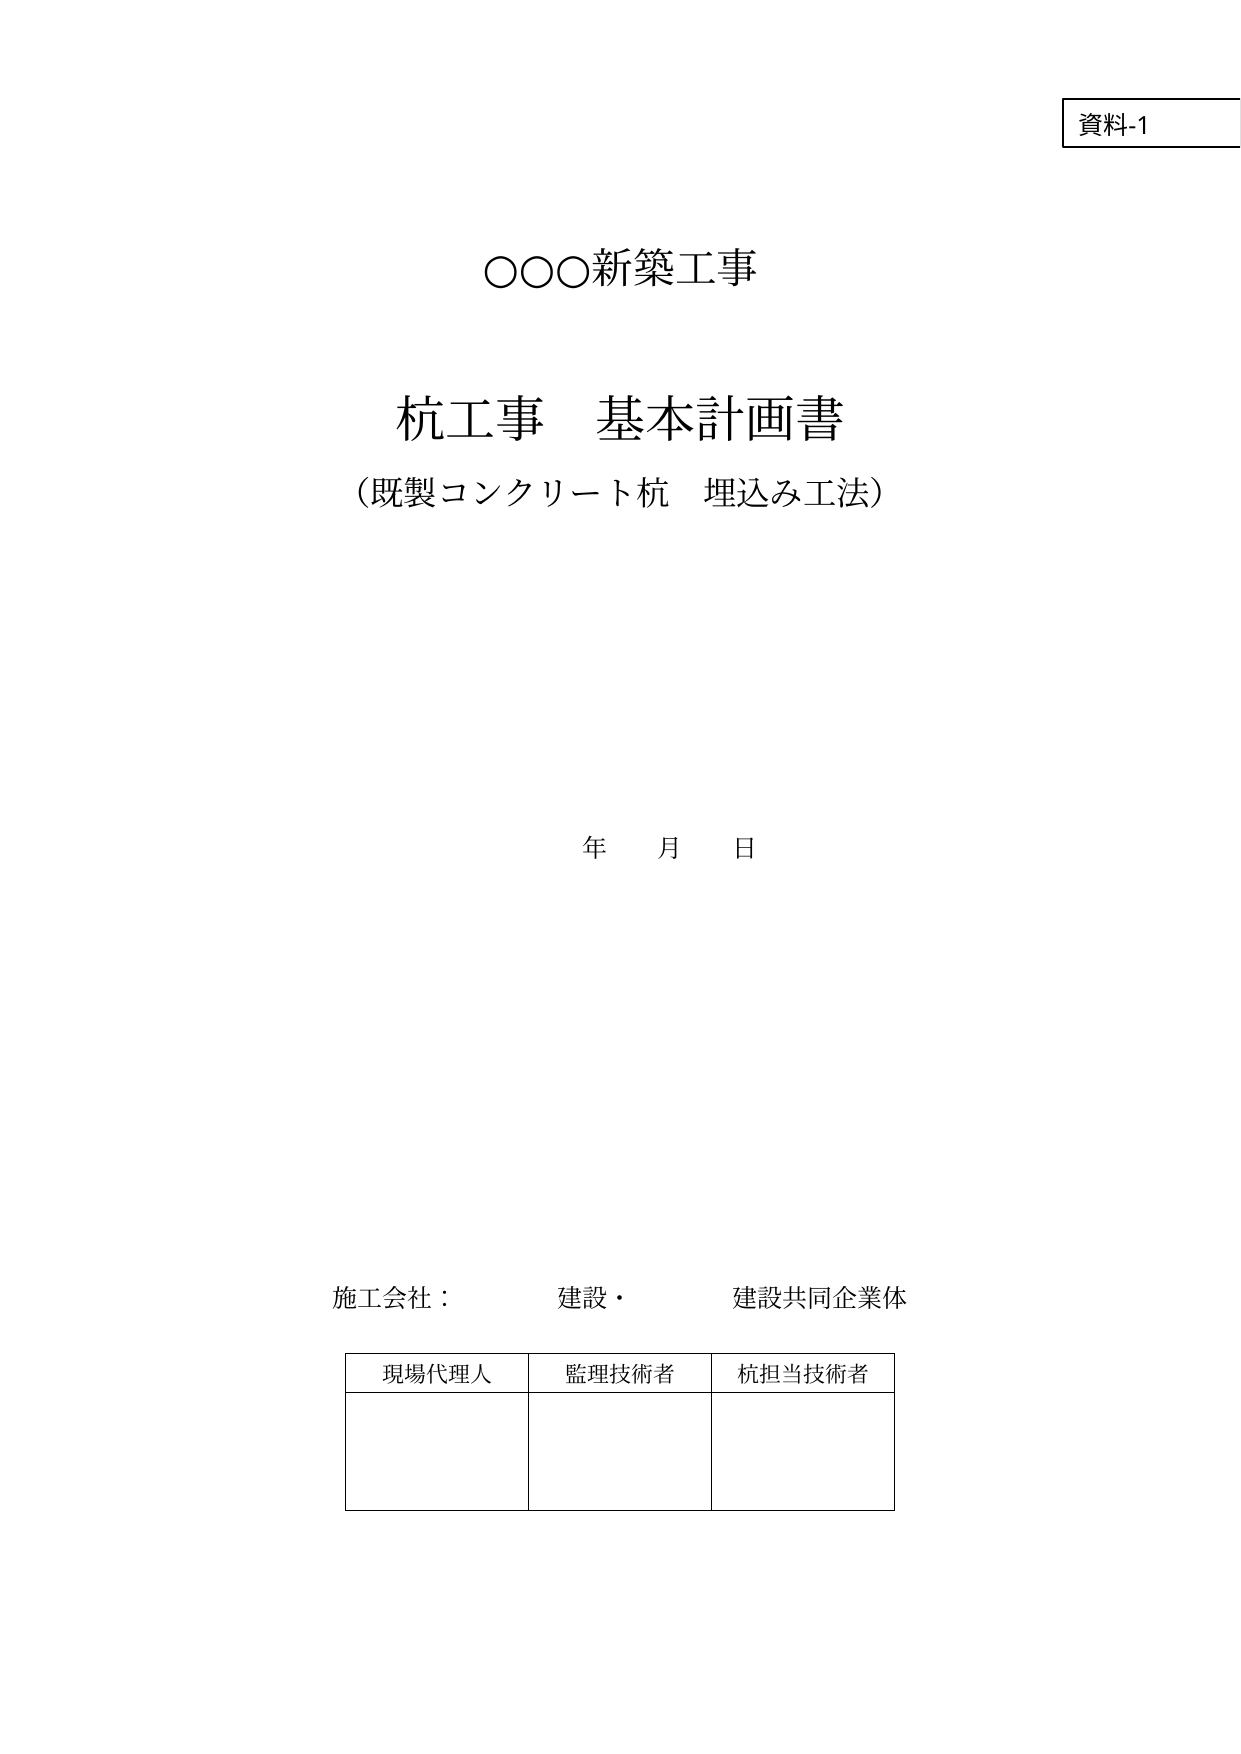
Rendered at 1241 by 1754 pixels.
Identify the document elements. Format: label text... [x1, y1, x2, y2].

text 杭工事 基本計画書 [177, 378, 1063, 453]
table_header 監理技術者 [529, 1354, 711, 1392]
text 施工会社： 建設・ 建設共同企業体 [177, 1278, 1063, 1316]
text ○○○新築工事 [177, 228, 1063, 303]
table_cell [346, 1393, 528, 1509]
text （既製コンクリート杭 埋込み工法） [177, 453, 1063, 528]
table_cell [712, 1393, 894, 1509]
table_header 杭担当技術者 [712, 1354, 894, 1392]
text 年 月 日 [177, 828, 1063, 866]
table_cell [529, 1393, 711, 1509]
table_header 現場代理人 [346, 1354, 528, 1392]
